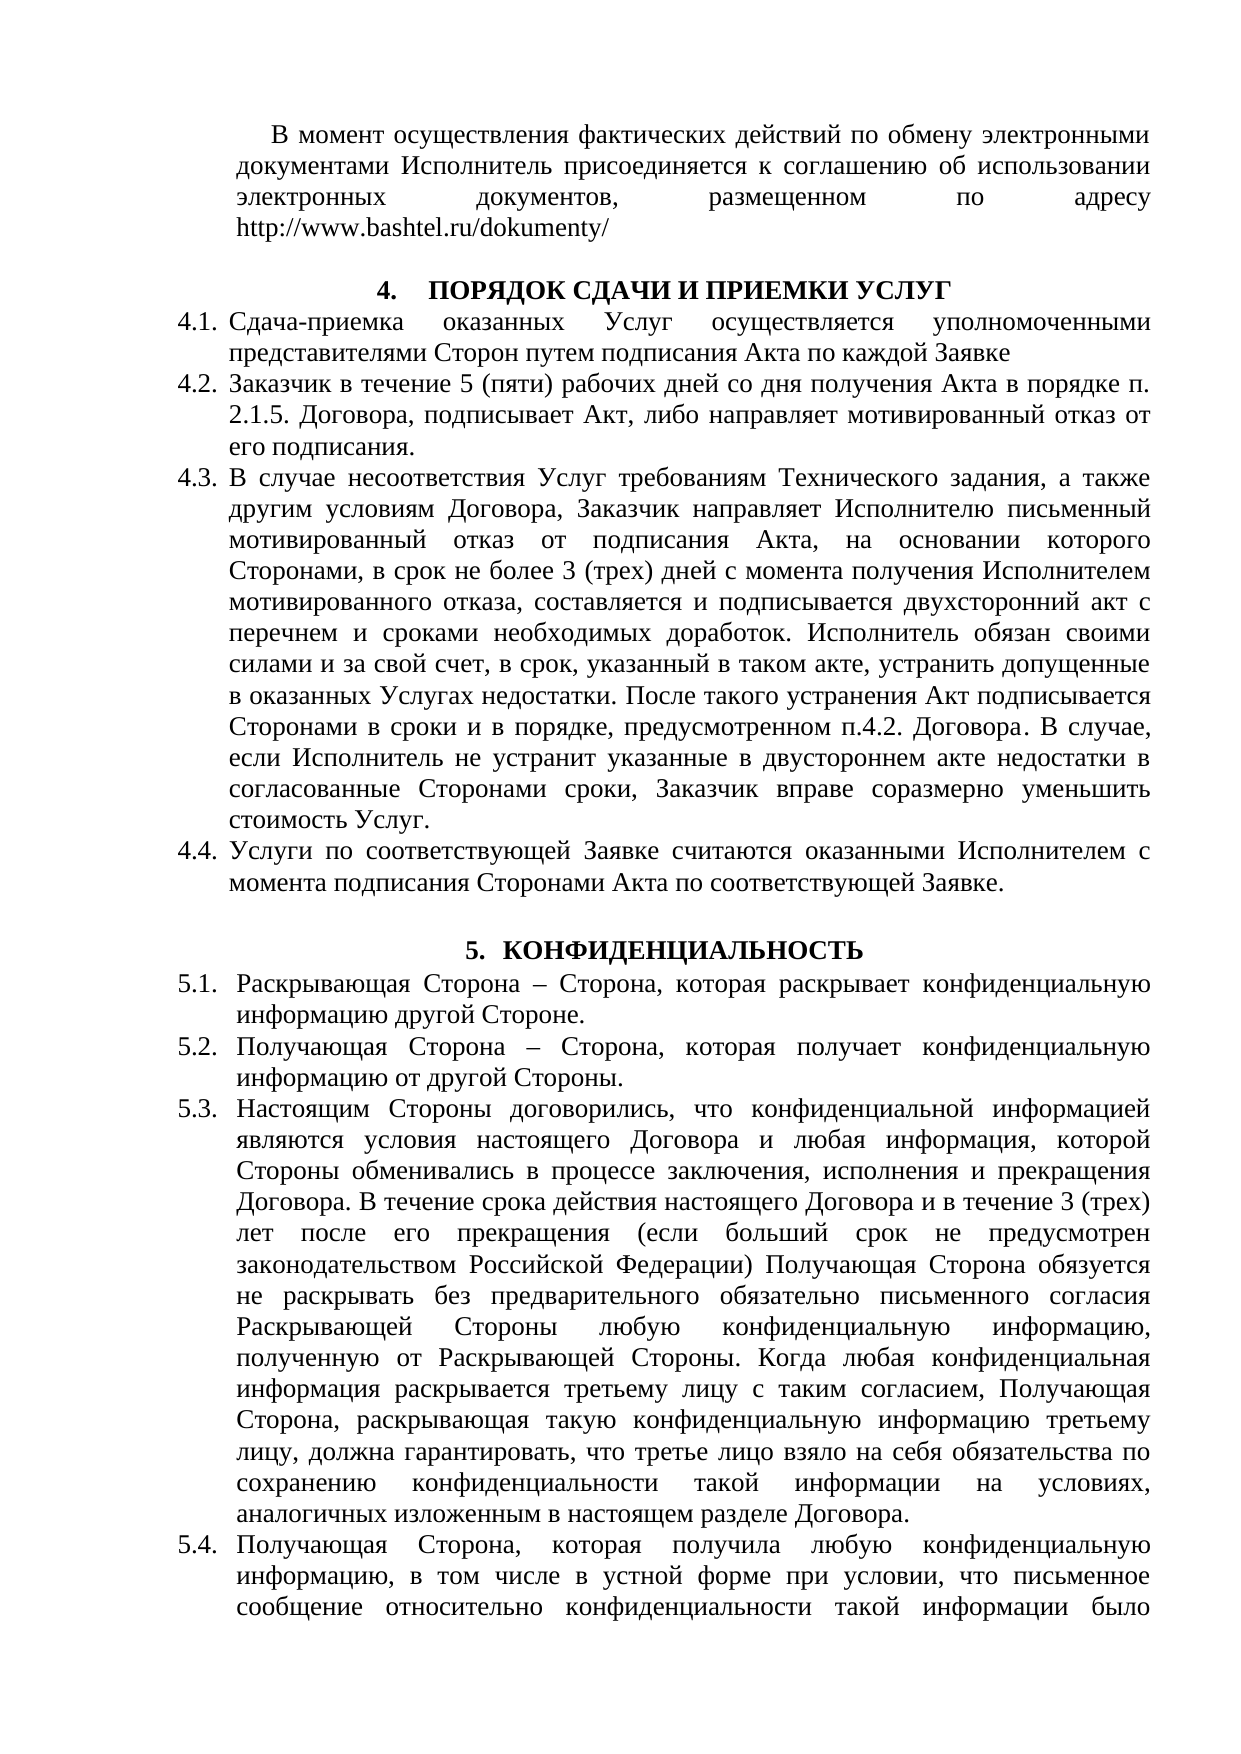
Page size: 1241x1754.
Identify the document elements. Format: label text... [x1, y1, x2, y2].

list Сдача-приемка оказанных Услуг осуществляется уполномоченными представителями Сторон путем подписания Акта по каждой Заявке [177, 305, 1152, 367]
list ПОРЯДОК СДАЧИ И ПРИЕМКИ УСЛУГ [177, 274, 1152, 305]
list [177, 1528, 1152, 1621]
list Раскрывающая Сторона – Сторона, которая раскрывает конфиденциальную информацию другой Стороне. [177, 967, 1152, 1030]
list В случае несоответствия Услуг требованиям Технического задания, а также другим условиям Договора, Заказчик направляет Исполнителю письменный мотивированный отказ от подписания Акта, на основании которого Сторонами, в срок не более 3 (трех) дней с момента получения Исполнителем мотивированного отказа, составляется и подписывается двухсторонний акт с перечнем и сроками необходимых доработок. Исполнитель обязан своими силами и за свой счет, в срок, указанный в таком акте, устранить допущенные в оказанных Услугах недостатки. После такого устранения Акт подписывается Сторонами в сроки и в порядке, предусмотренном п.4.2. Договора. В случае, если Исполнитель не устранит указанные в двустороннем акте недостатки в согласованные Сторонами сроки, Заказчик вправе соразмерно уменьшить стоимость Услуг. [177, 461, 1152, 834]
text В момент осуществления фактических действий по обмену электронными документами Исполнитель присоединяется к соглашению об использовании электронных документов, размещенном по адресу http://www.bashtel.ru/dokumenty/ [177, 118, 1152, 243]
list Заказчик в течение 5 (пяти) рабочих дней со дня получения Акта в порядке п. 2.1.5. Договора, подписывает Акт, либо направляет мотивированный отказ от его подписания. [177, 367, 1152, 461]
list КОНФИДЕНЦИАЛЬНОСТЬ [177, 934, 1152, 965]
list Получающая Сторона – Сторона, которая получает конфиденциальную информацию от другой Стороны. [177, 1030, 1152, 1092]
list Услуги по соответствующей Заявке считаются оказанными Исполнителем с момента подписания Сторонами Акта по соответствующей Заявке. [177, 834, 1152, 897]
list Настоящим Стороны договорились, что конфиденциальной информацией являются условия настоящего Договора и любая информация, которой Стороны обменивались в процессе заключения, исполнения и прекращения Договора. В течение срока действия настоящего Договора и в течение 3 (трех) лет после его прекращения (если больший срок не предусмотрен законодательством Российской Федерации) Получающая Сторона обязуется не раскрывать без предварительного обязательно письменного согласия Раскрывающей Стороны любую конфиденциальную информацию, полученную от Раскрывающей Стороны. Когда любая конфиденциальная информация раскрывается третьему лицу с таким согласием, Получающая Сторона, раскрывающая такую конфиденциальную информацию третьему лицу, должна гарантировать, что третье лицо взяло на себя обязательства по сохранению конфиденциальности такой информации на условиях, аналогичных изложенным в настоящем разделе Договора. [177, 1092, 1152, 1528]
